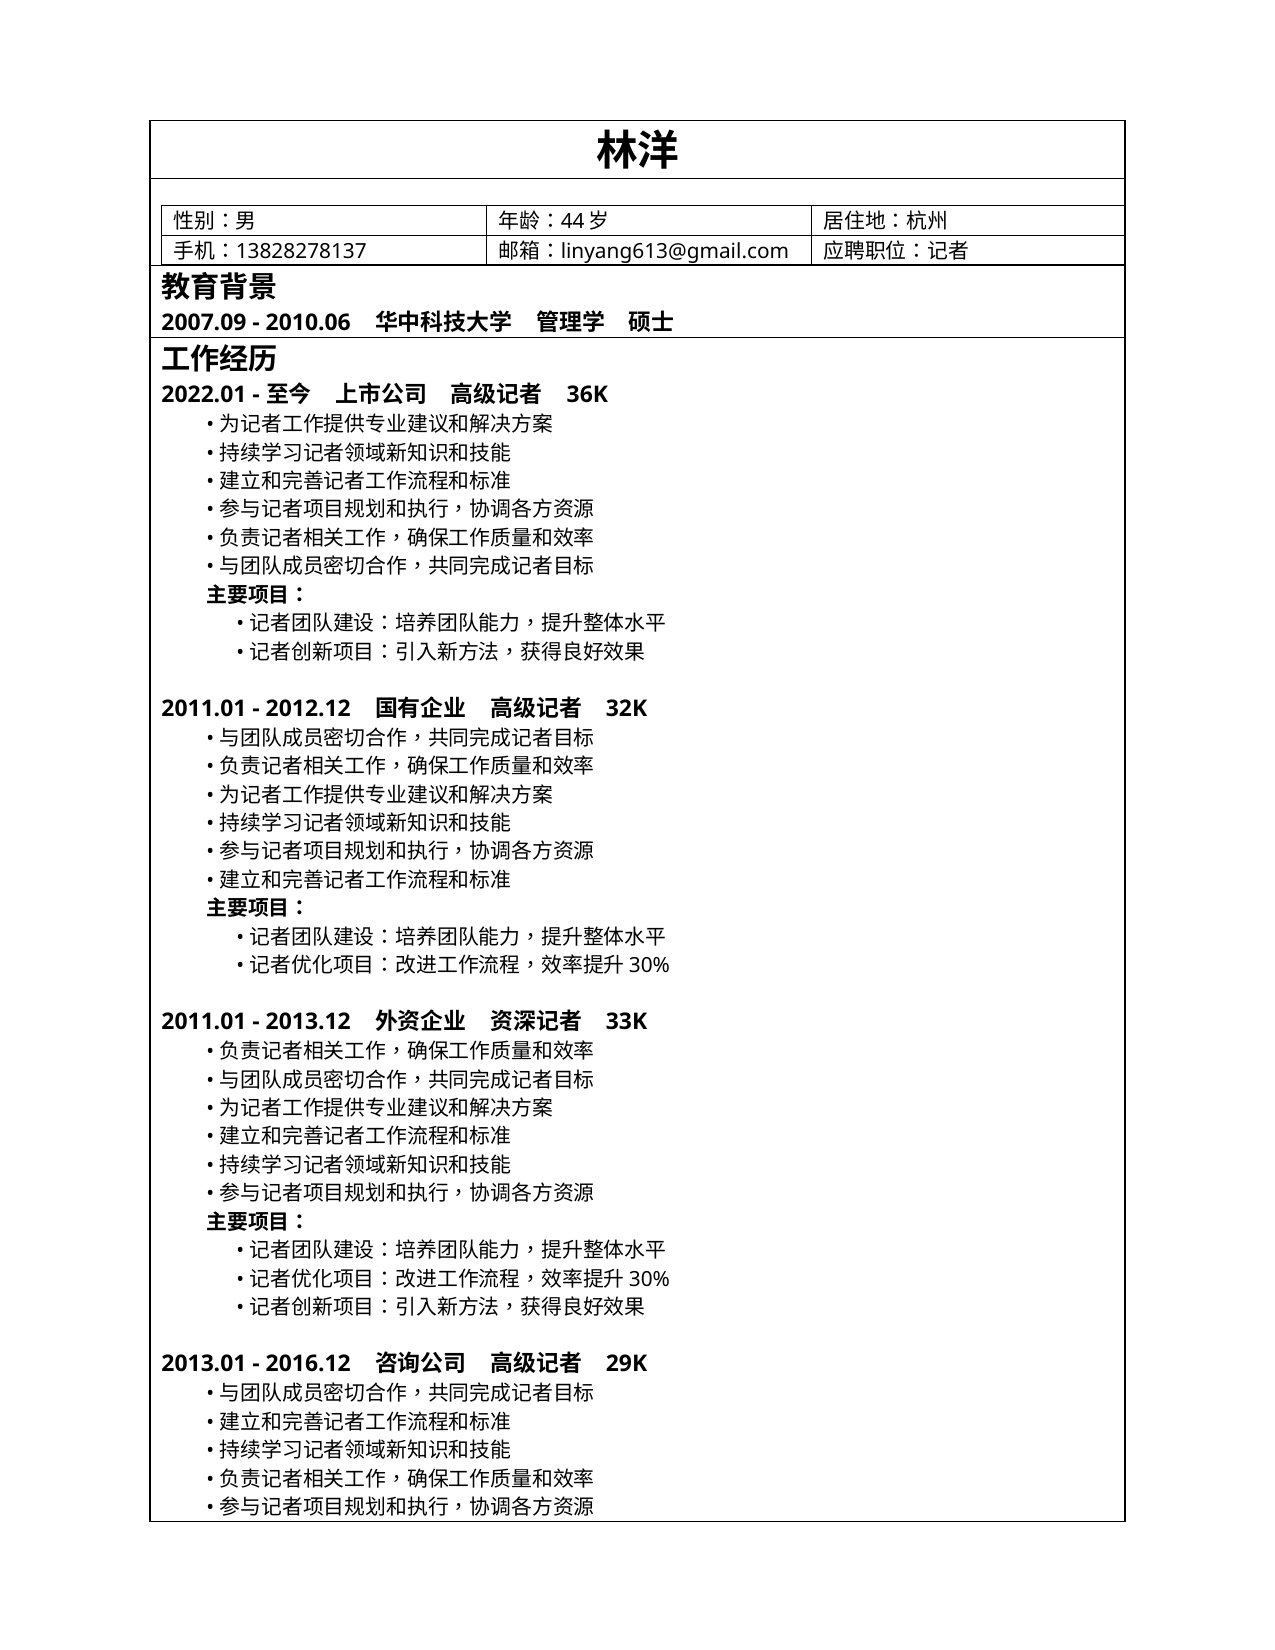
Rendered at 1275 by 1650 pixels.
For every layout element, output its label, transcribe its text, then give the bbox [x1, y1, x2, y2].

table_header 林洋 [151, 121, 1124, 178]
table_cell [151, 179, 1124, 265]
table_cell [151, 338, 1124, 1521]
table_cell 教育背景 2007.09 - 2010.06 华中科技大学 管理学 硕士 [151, 266, 1124, 337]
